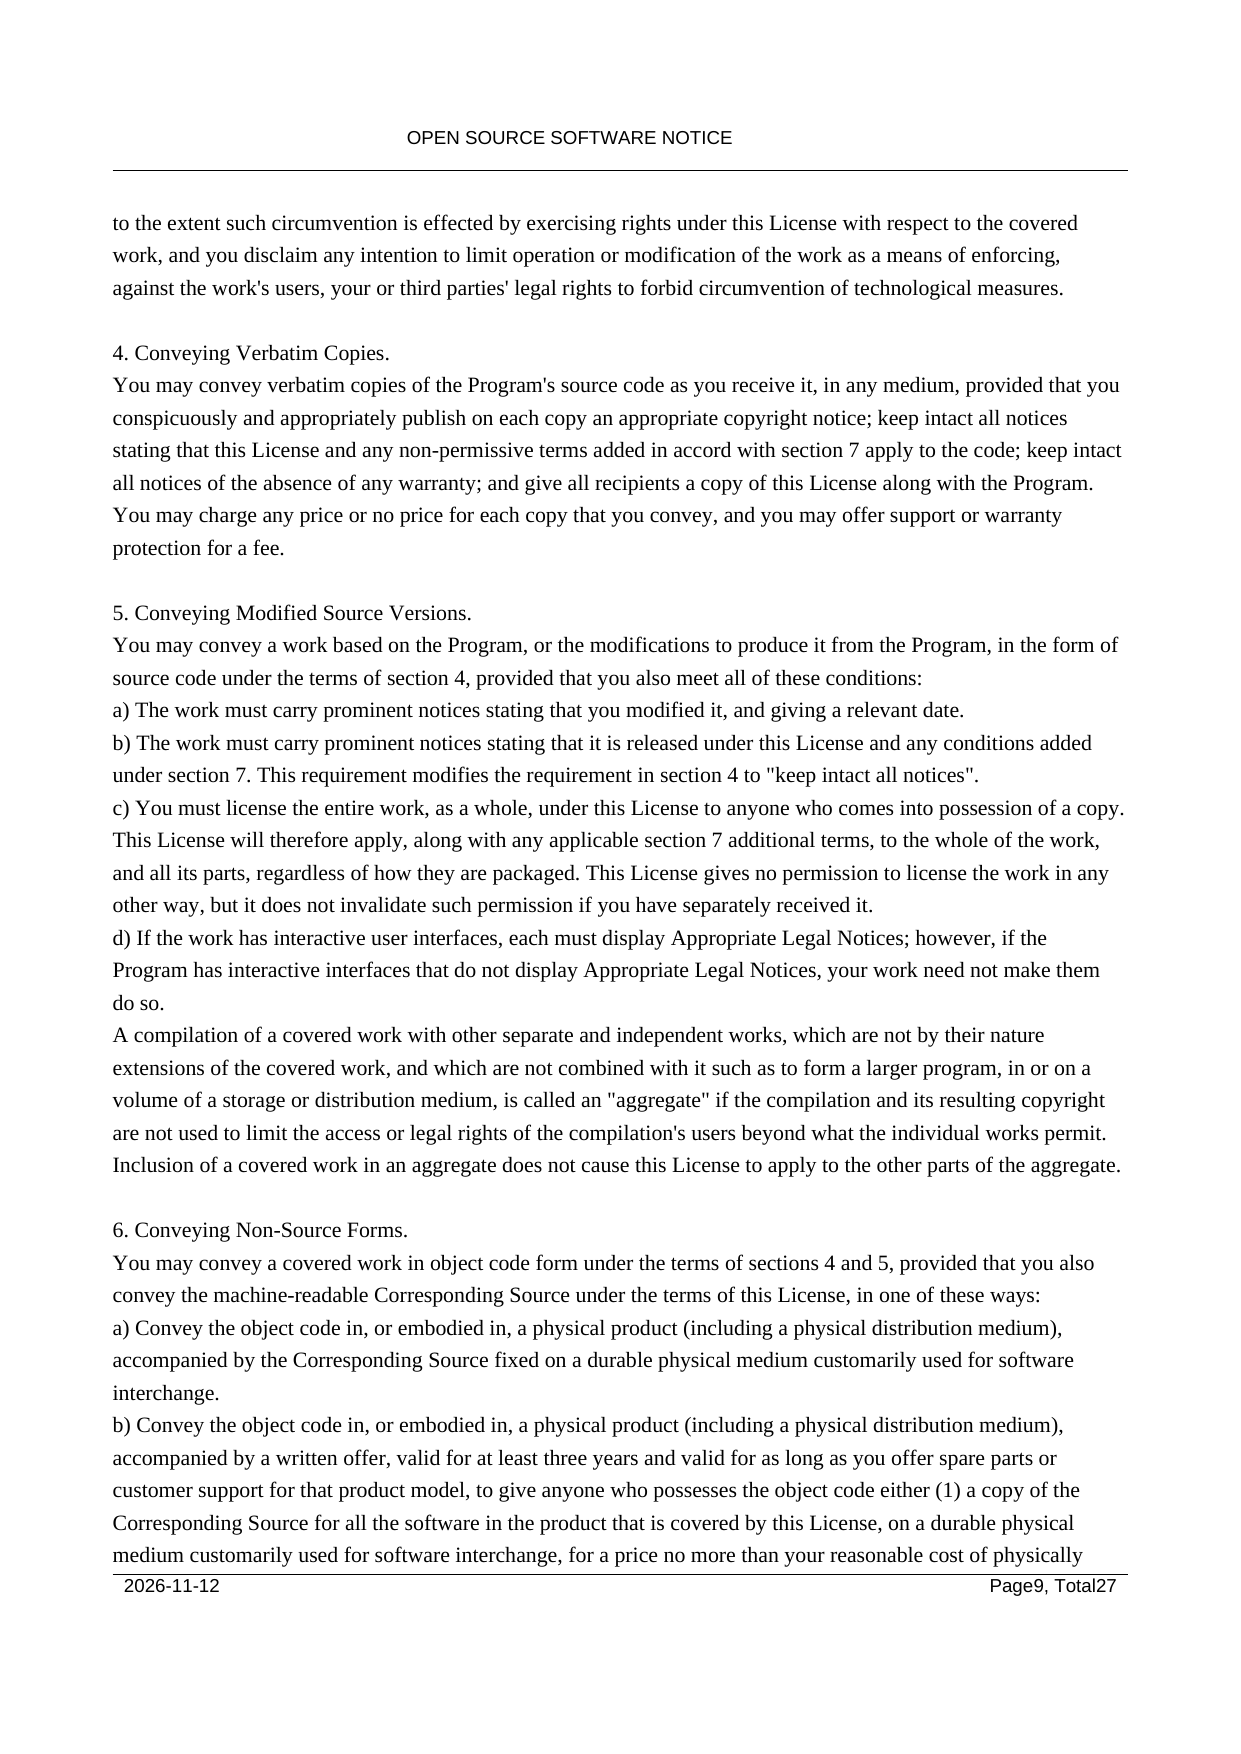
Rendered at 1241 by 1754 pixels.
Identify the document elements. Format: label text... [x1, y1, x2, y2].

text b) The work must carry prominent notices stating that it is released under this License and any conditions added under section 7. This requirement modifies the requirement in section 4 to "keep intact all notices". [112, 726, 1128, 791]
text d) If the work has interactive user interfaces, each must display Appropriate Legal Notices; however, if the Program has interactive interfaces that do not display Appropriate Legal Notices, your work need not make them do so. [112, 921, 1128, 1019]
text 6. Conveying Non-Source Forms. [112, 1214, 1128, 1246]
text You may convey a covered work in object code form under the terms of sections 4 and 5, provided that you also convey the machine-readable Corresponding Source under the terms of this License, in one of these ways: [112, 1246, 1128, 1311]
text a) The work must carry prominent notices stating that you modified it, and giving a relevant date. [112, 694, 1128, 726]
text c) You must license the entire work, as a whole, under this License to anyone who comes into possession of a copy. This License will therefore apply, along with any applicable section 7 additional terms, to the whole of the work, and all its parts, regardless of how they are packaged. This License gives no permission to license the work in any other way, but it does not invalidate such permission if you have separately received it. [112, 791, 1128, 921]
text You may charge any price or no price for each copy that you convey, and you may offer support or warranty protection for a fee. [112, 499, 1128, 564]
text 4. Conveying Verbatim Copies. [112, 336, 1128, 369]
text 5. Conveying Modified Source Versions. [112, 596, 1128, 629]
text You may convey verbatim copies of the Program's source code as you receive it, in any medium, provided that you conspicuously and appropriately publish on each copy an appropriate copyright notice; keep intact all notices stating that this License and any non-permissive terms added in accord with section 7 apply to the code; keep intact all notices of the absence of any warranty; and give all recipients a copy of this License along with the Program. [112, 369, 1128, 499]
text a) Convey the object code in, or embodied in, a physical product (including a physical distribution medium), accompanied by the Corresponding Source fixed on a durable physical medium customarily used for software interchange. [112, 1311, 1128, 1409]
text A compilation of a covered work with other separate and independent works, which are not by their nature extensions of the covered work, and which are not combined with it such as to form a larger program, in or on a volume of a storage or distribution medium, is called an "aggregate" if the compilation and its resulting copyright are not used to limit the access or legal rights of the compilation's users beyond what the individual works permit. Inclusion of a covered work in an aggregate does not cause this License to apply to the other parts of the aggregate. [112, 1019, 1128, 1181]
text You may convey a work based on the Program, or the modifications to produce it from the Program, in the form of source code under the terms of section 4, provided that you also meet all of these conditions: [112, 629, 1128, 694]
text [112, 1409, 1128, 1571]
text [112, 206, 1128, 304]
